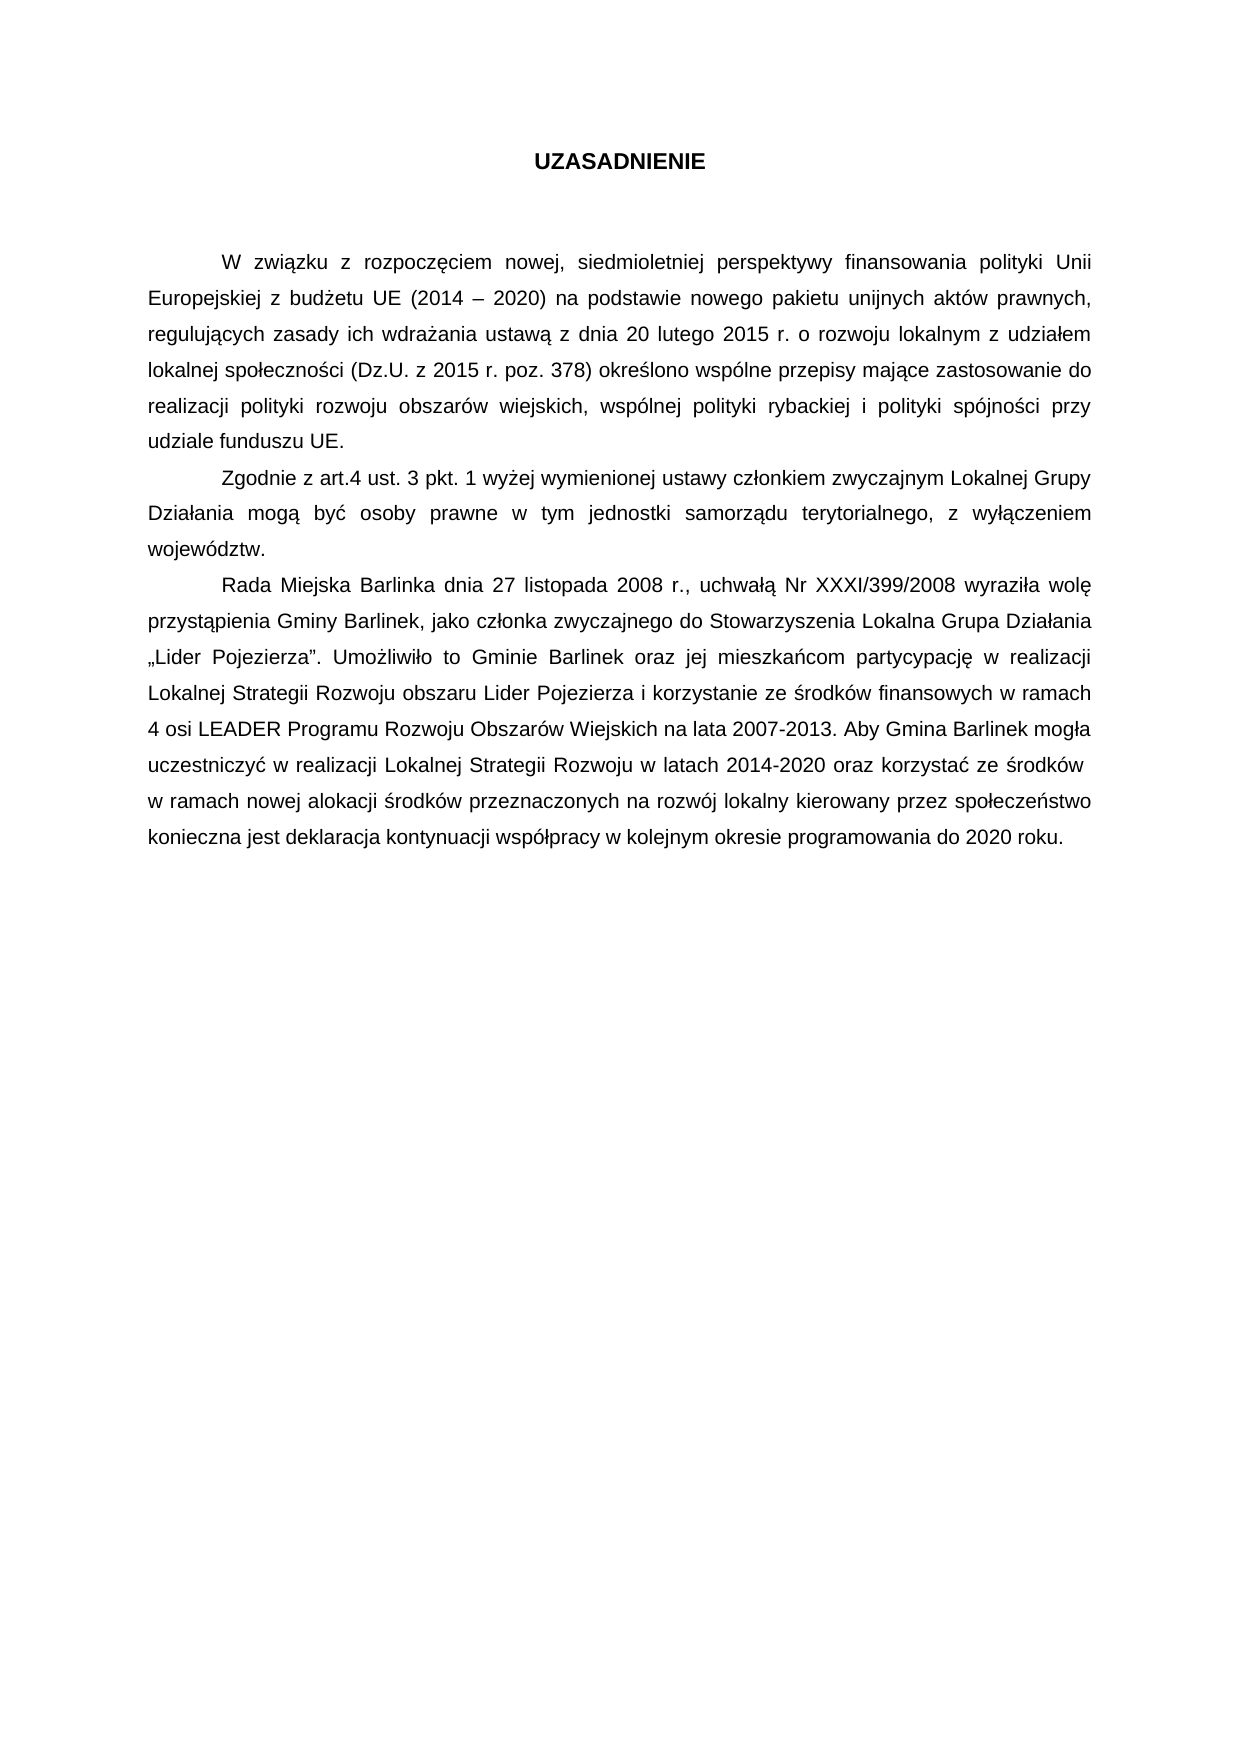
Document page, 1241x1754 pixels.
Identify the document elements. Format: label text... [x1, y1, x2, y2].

text UZASADNIENIE [148, 148, 1093, 174]
text W związku z rozpoczęciem nowej, siedmioletniej perspektywy finansowania polityki Unii Europejskiej z budżetu UE (2014 – 2020) na podstawie nowego pakietu unijnych aktów prawnych, regulujących zasady ich wdrażania ustawą z dnia 20 lutego 2015 r. o rozwoju lokalnym z udziałem lokalnej społeczności (Dz.U. z 2015 r. poz. 378) określono wspólne przepisy mające zastosowanie do realizacji polityki rozwoju obszarów wiejskich, wspólnej polityki rybackiej i polityki spójności przy udziale funduszu UE. [148, 250, 1093, 453]
text Rada Miejska Barlinka dnia 27 listopada 2008 r., uchwałą Nr XXXI/399/2008 wyraziła wolę przystąpienia Gminy Barlinek, jako członka zwyczajnego do Stowarzyszenia Lokalna Grupa Działania „Lider Pojezierza”. Umożliwiło to Gminie Barlinek oraz jej mieszkańcom partycypację w realizacji Lokalnej Strategii Rozwoju obszaru Lider Pojezierza i korzystanie ze środków finansowych w ramach 4 osi LEADER Programu Rozwoju Obszarów Wiejskich na lata 2007-2013. Aby Gmina Barlinek mogła uczestniczyć w realizacji Lokalnej Strategii Rozwoju w latach 2014-2020 oraz korzystać ze środków w ramach nowej alokacji środków przeznaczonych na rozwój lokalny kierowany przez społeczeństwo konieczna jest deklaracja kontynuacji współpracy w kolejnym okresie programowania do 2020 roku. [148, 573, 1093, 849]
text Zgodnie z art.4 ust. 3 pkt. 1 wyżej wymienionej ustawy członkiem zwyczajnym Lokalnej Grupy Działania mogą być osoby prawne w tym jednostki samorządu terytorialnego, z wyłączeniem województw. [148, 465, 1093, 561]
